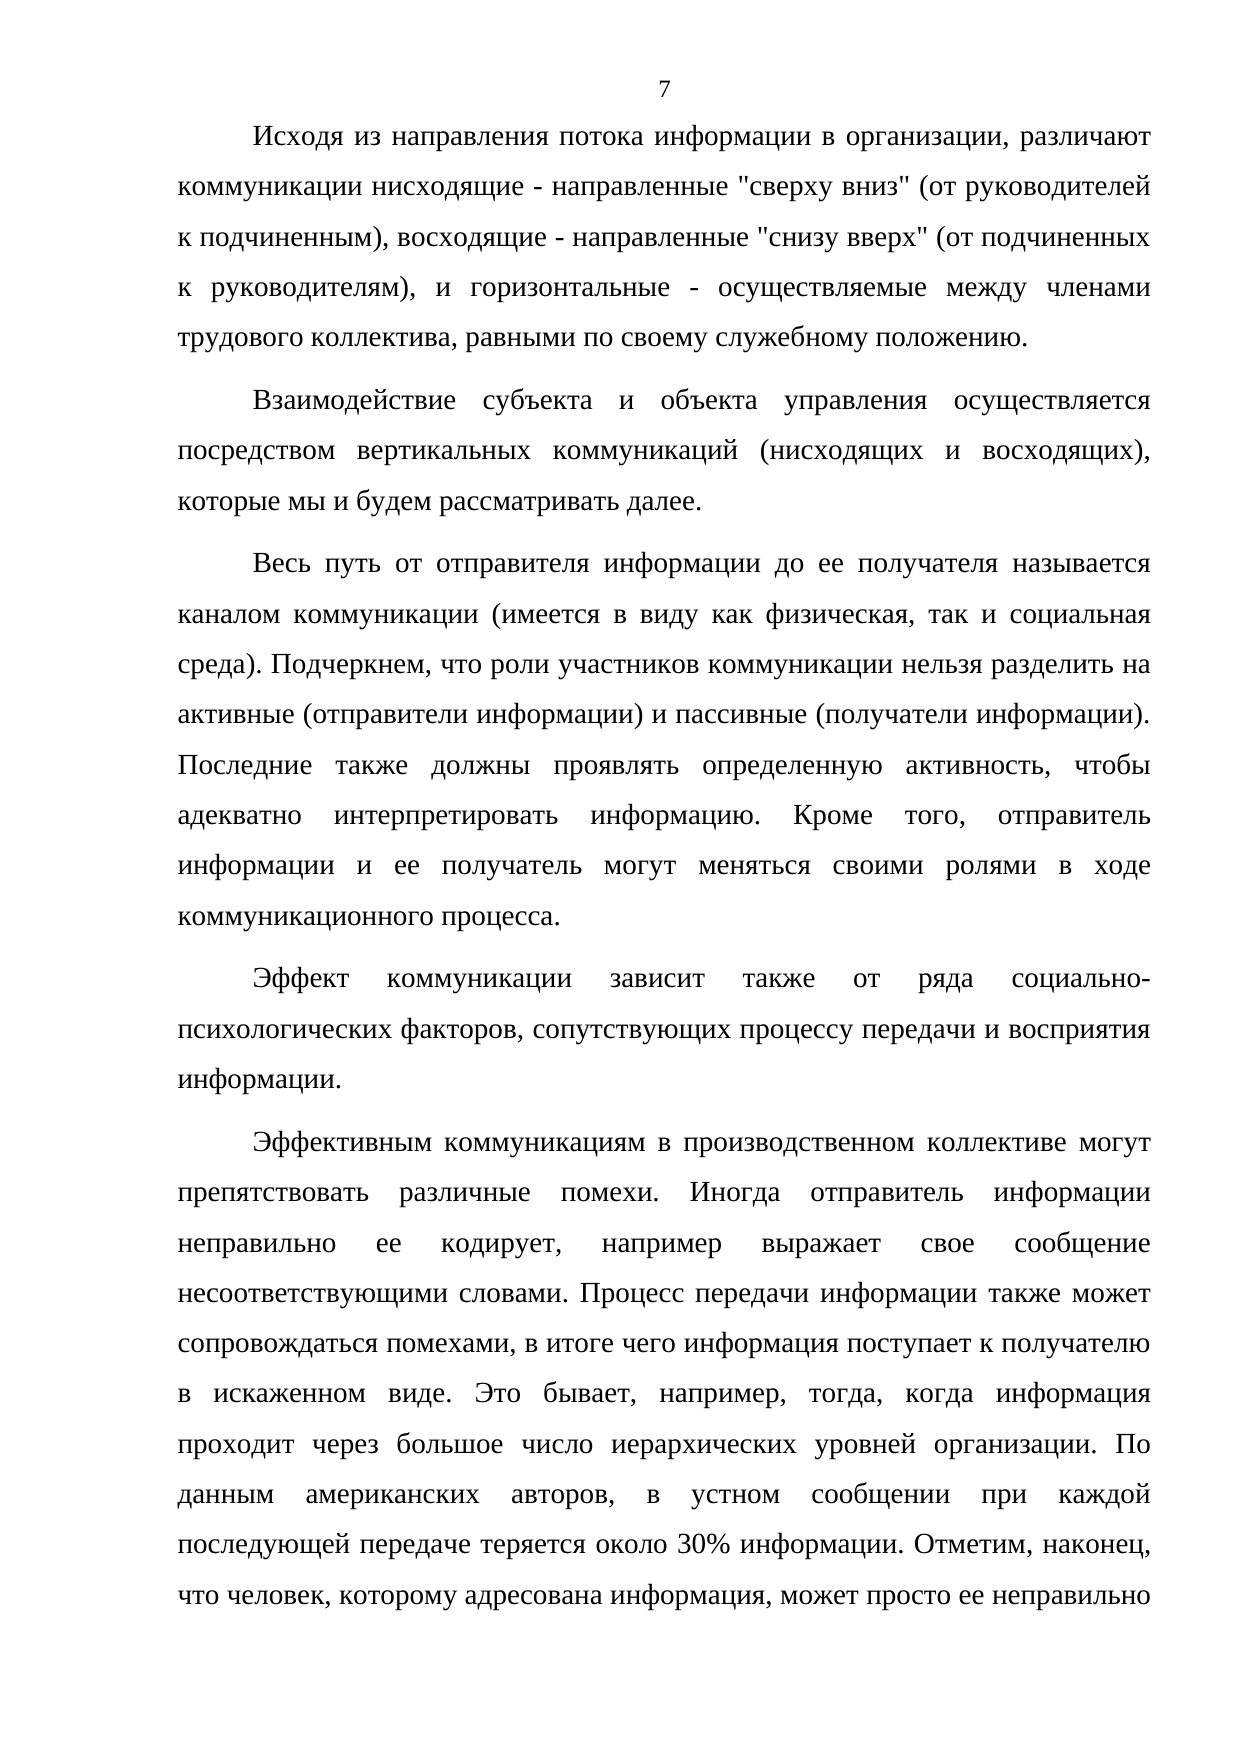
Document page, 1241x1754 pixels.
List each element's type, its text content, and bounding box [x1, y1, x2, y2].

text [177, 1124, 1152, 1610]
text Весь путь от отправителя информации до ее получателя называется каналом коммуникации (имеется в виду как физическая, так и социальная среда). Подчеркнем, что роли участников коммуникации нельзя разделить на активные (отправители информации) и пассивные (получатели информации). Последние также должны проявлять определенную активность, чтобы адекватно интерпретировать информацию. Кроме того, отправитель информации и ее получатель могут меняться своими ролями в ходе коммуникационного процесса. [177, 546, 1152, 931]
text Эффект коммуникации зависит также от ряда социально-психологических факторов, сопутствующих процессу передачи и восприятия информации. [177, 961, 1152, 1095]
text Исходя из направления потока информации в организации, различают коммуникации нисходящие - направленные "сверху вниз" (от руководителей к подчиненным), восходящие - направленные "снизу вверх" (от подчиненных к руководителям), и горизонтальные - осуществляемые между членами трудового коллектива, равными по своему служебному положению. [177, 118, 1152, 353]
text Взаимодействие субъекта и объекта управления осуществляется посредством вертикальных коммуникаций (нисходящих и восходящих), которые мы и будем рассматривать далее. [177, 382, 1152, 516]
